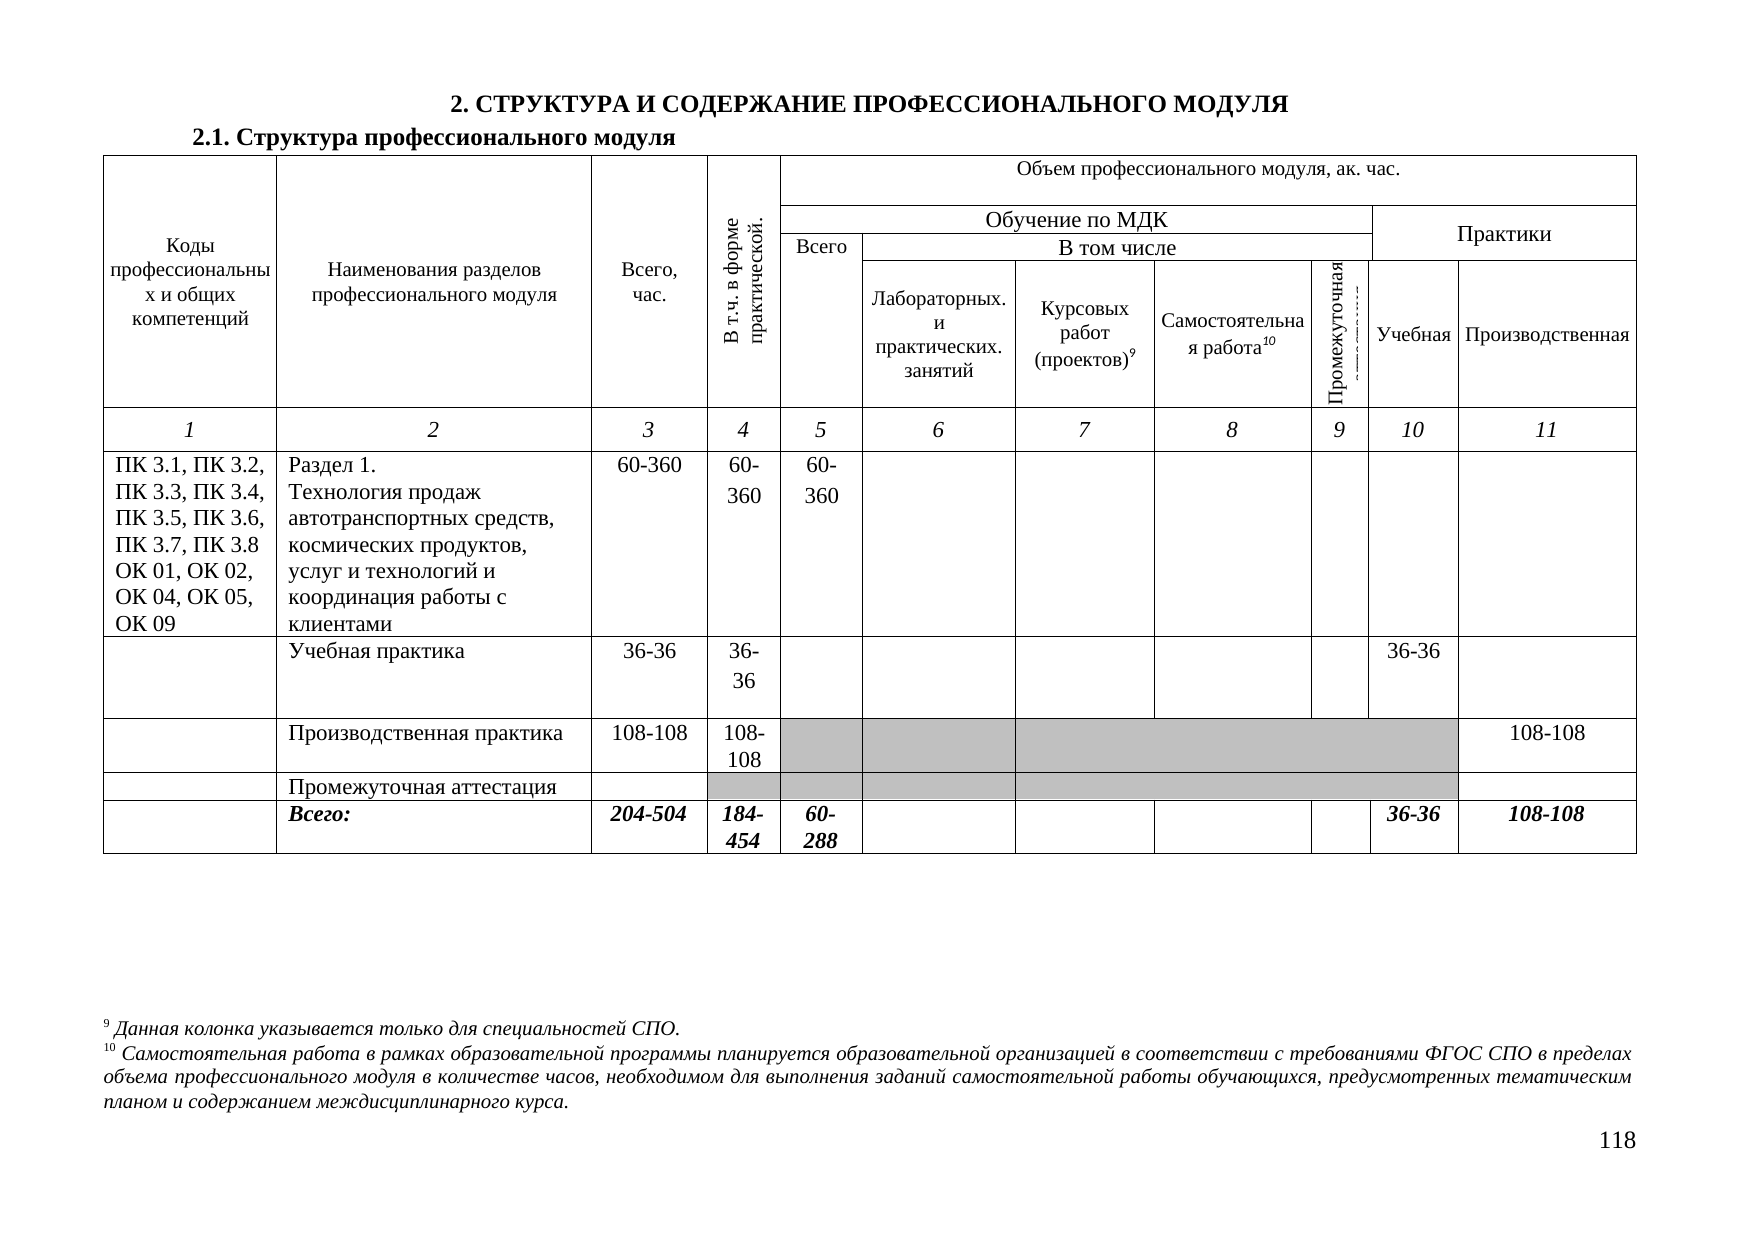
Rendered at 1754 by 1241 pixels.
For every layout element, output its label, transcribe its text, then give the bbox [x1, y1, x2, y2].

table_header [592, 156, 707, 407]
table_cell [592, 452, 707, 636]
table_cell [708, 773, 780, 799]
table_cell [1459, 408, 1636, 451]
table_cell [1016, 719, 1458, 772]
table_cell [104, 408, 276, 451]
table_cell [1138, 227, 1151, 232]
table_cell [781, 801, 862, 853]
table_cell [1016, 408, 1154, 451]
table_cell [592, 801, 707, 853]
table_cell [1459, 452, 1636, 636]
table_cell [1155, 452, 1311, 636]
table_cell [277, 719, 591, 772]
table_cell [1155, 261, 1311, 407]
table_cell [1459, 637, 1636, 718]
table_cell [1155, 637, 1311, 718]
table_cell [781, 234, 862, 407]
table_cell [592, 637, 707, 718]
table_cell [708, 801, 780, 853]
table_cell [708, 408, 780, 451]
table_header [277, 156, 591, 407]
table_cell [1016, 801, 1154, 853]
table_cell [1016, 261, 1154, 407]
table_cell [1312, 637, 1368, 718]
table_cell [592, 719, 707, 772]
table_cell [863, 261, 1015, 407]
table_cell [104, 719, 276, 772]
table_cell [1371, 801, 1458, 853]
text 2. Структура и содержание профессионального модуля [103, 89, 1636, 117]
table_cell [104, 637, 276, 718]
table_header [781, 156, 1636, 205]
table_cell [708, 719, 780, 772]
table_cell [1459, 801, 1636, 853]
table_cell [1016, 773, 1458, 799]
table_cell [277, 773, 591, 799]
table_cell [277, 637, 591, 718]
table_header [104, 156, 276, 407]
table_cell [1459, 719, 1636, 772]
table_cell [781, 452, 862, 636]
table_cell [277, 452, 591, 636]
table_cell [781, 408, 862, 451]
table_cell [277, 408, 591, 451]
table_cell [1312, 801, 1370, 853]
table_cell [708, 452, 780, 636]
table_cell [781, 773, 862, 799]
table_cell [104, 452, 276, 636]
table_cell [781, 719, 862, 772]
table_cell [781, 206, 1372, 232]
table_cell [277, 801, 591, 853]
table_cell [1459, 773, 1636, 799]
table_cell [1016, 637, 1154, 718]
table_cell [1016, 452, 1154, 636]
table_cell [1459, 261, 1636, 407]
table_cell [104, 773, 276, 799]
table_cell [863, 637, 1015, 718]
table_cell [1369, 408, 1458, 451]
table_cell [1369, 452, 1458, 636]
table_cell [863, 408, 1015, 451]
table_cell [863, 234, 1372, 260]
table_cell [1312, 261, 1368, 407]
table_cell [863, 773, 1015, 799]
text 2.1. Структура профессионального модуля [103, 122, 1636, 150]
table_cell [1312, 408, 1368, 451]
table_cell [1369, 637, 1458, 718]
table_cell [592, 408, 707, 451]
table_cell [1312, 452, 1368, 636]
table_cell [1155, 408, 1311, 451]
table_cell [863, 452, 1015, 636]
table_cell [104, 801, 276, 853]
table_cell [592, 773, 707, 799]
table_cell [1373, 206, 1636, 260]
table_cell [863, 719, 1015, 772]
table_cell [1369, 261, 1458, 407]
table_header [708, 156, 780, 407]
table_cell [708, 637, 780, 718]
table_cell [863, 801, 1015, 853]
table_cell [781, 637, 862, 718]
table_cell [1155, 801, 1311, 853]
